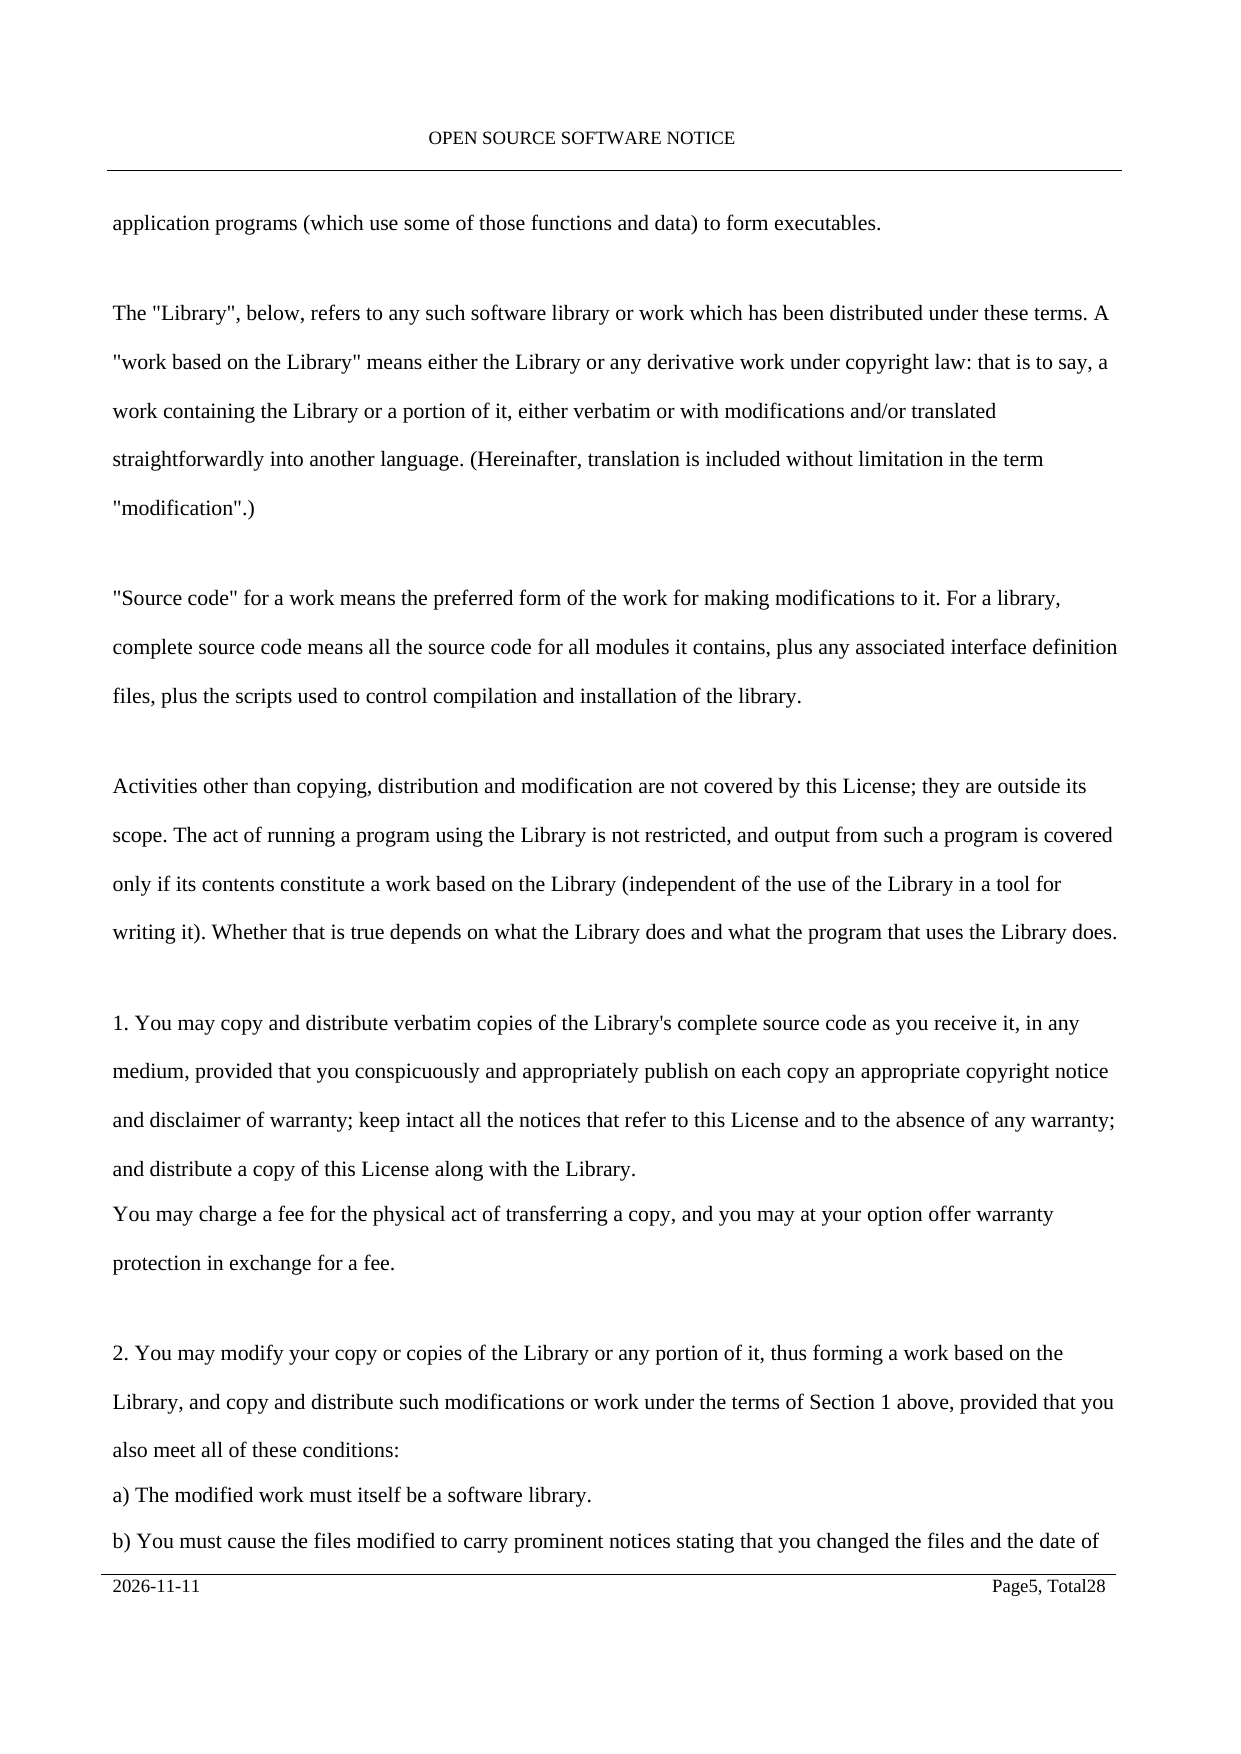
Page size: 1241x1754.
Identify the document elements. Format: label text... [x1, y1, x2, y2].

text You may charge a fee for the physical act of transferring a copy, and you may at your option offer warranty protection in exchange for a fee. [112, 1197, 1128, 1278]
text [112, 206, 1128, 239]
text 1. You may copy and distribute verbatim copies of the Library's complete source code as you receive it, in any medium, provided that you conspicuously and appropriately publish on each copy an appropriate copyright notice and disclaimer of warranty; keep intact all the notices that refer to this License and to the absence of any warranty; and distribute a copy of this License along with the Library. [112, 1006, 1128, 1185]
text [112, 1524, 1128, 1556]
text The "Library", below, refers to any such software library or work which has been distributed under these terms. A "work based on the Library" means either the Library or any derivative work under copyright law: that is to say, a work containing the Library or a portion of it, either verbatim or with modifications and/or translated straightforwardly into another language. (Hereinafter, translation is included without limitation in the term "modification".) [112, 297, 1128, 524]
text a) The modified work must itself be a software library. [112, 1479, 1128, 1511]
text Activities other than copying, distribution and modification are not covered by this License; they are outside its scope. The act of running a program using the Library is not restricted, and output from such a program is covered only if its contents constitute a work based on the Library (independent of the use of the Library in a tool for writing it). Whether that is true depends on what the Library does and what the program that uses the Library does. [112, 769, 1128, 948]
text "Source code" for a work means the preferred form of the work for making modifications to it. For a library, complete source code means all the source code for all modules it contains, plus any associated interface definition files, plus the scripts used to control compilation and installation of the library. [112, 582, 1128, 712]
text 2. You may modify your copy or copies of the Library or any portion of it, thus forming a work based on the Library, and copy and distribute such modifications or work under the terms of Section 1 above, provided that you also meet all of these conditions: [112, 1336, 1128, 1466]
